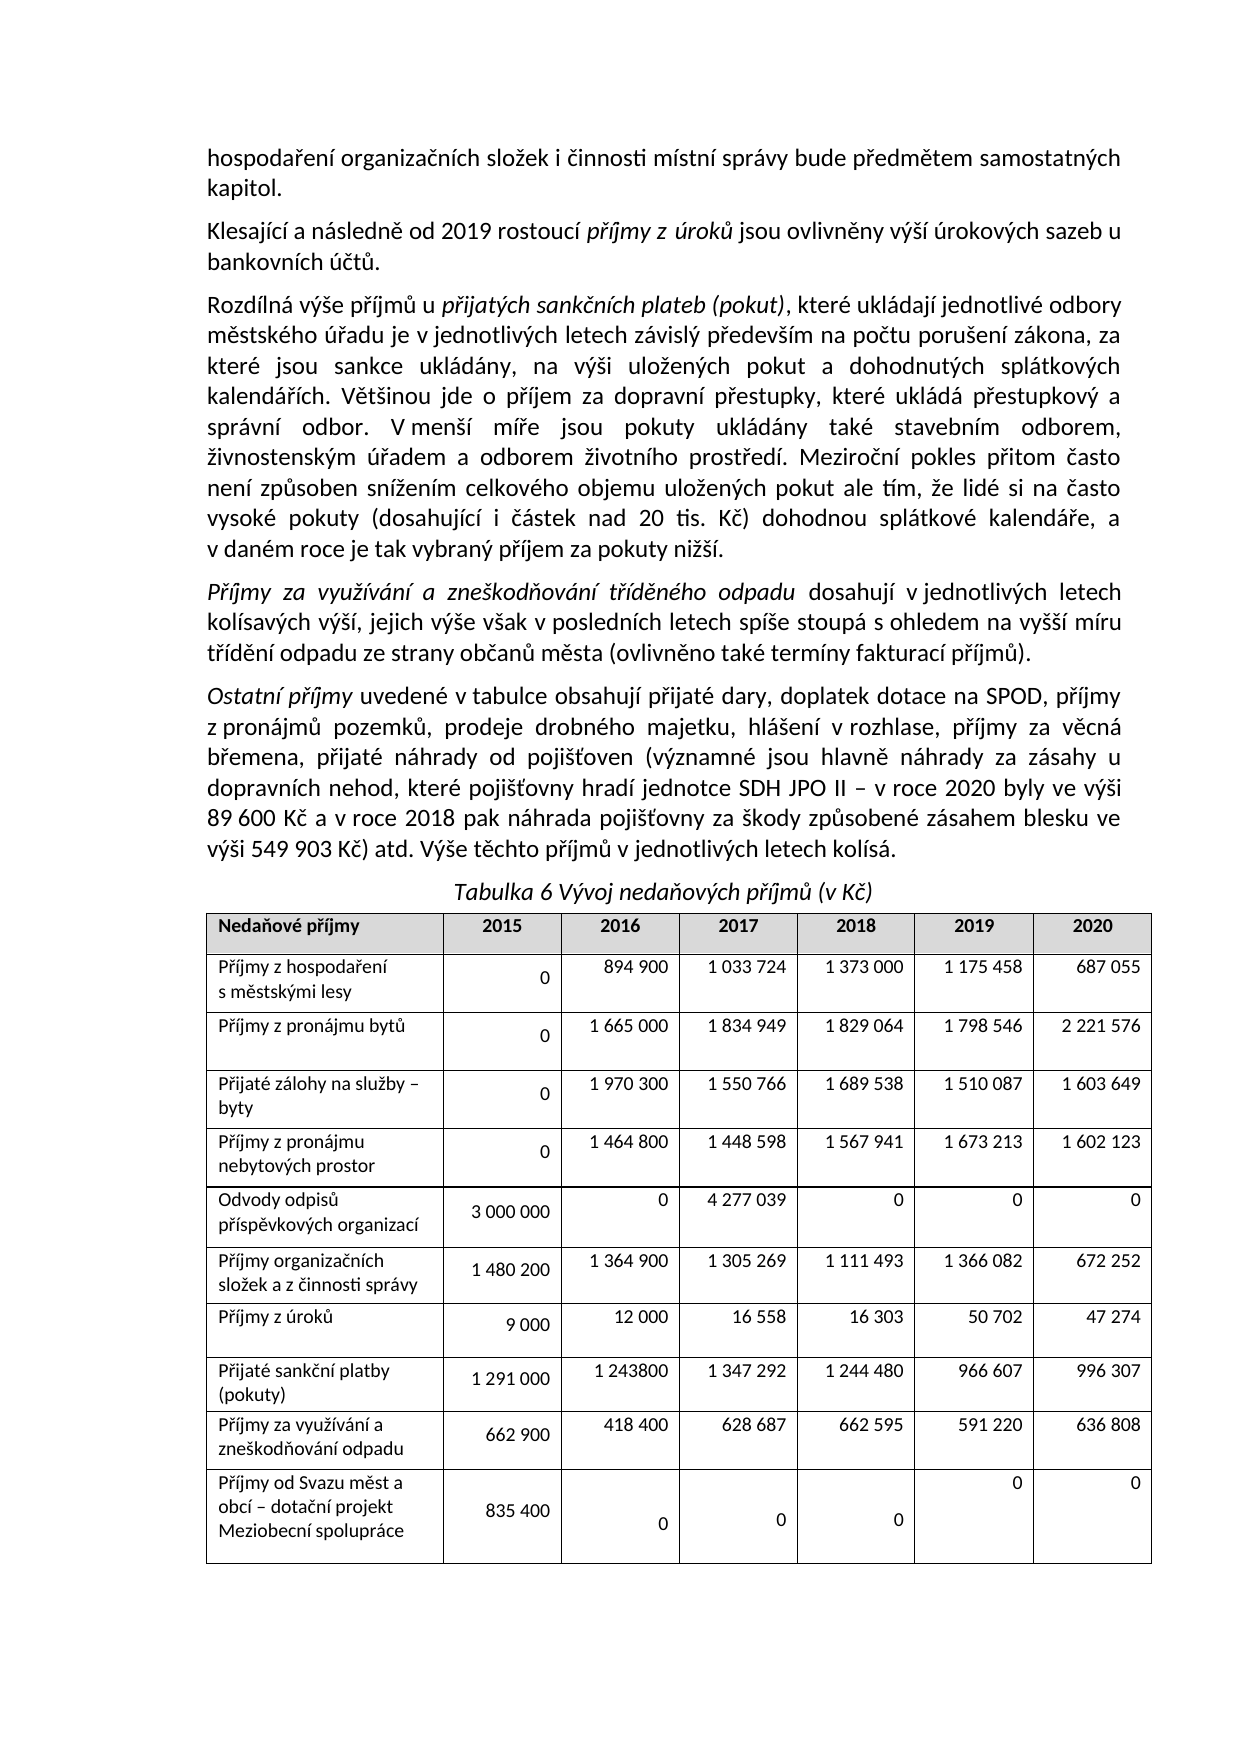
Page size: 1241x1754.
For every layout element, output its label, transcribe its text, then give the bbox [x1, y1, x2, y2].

table_cell 1 244 480 [798, 1358, 914, 1411]
table_cell Příjmy organizačních složek a z činnosti správy [207, 1248, 443, 1303]
table_cell 0 [562, 1188, 679, 1247]
table_cell 0 [444, 1071, 561, 1128]
table_cell 0 [444, 1129, 561, 1186]
table_cell Odvody odpisů příspěvkových organizací [207, 1188, 443, 1247]
table_cell 1 464 800 [562, 1129, 679, 1186]
table_cell 636 808 [1034, 1412, 1151, 1469]
table_cell 591 220 [915, 1412, 1033, 1469]
table_header 2015 [444, 914, 561, 953]
table_header 2020 [1034, 914, 1151, 953]
table_cell 672 252 [1034, 1248, 1151, 1303]
table_cell 662 595 [798, 1412, 914, 1469]
text Klesající a následně od 2019 rostoucí příjmy z úroků jsou ovlivněny výší úrokových sazeb u bankovních účtů. [207, 215, 1122, 276]
table_cell Příjmy z pronájmu bytů [207, 1013, 443, 1070]
table_header 2018 [798, 914, 914, 953]
table_cell 16 303 [798, 1304, 914, 1357]
table_cell 1 829 064 [798, 1013, 914, 1070]
table_cell 628 687 [680, 1412, 797, 1469]
table_cell 0 [915, 1470, 1033, 1563]
table_cell 1 291 000 [444, 1358, 561, 1411]
table_cell Příjmy z úroků [207, 1304, 443, 1357]
table_cell 418 400 [562, 1412, 679, 1469]
table_cell 1 366 082 [915, 1248, 1033, 1303]
table_cell 1 243800 [562, 1358, 679, 1411]
table_cell Příjmy od Svazu měst a obcí – dotační projekt Meziobecní spolupráce [207, 1470, 443, 1563]
text Příjmy za využívání a zneškodňování tříděného odpadu dosahují v jednotlivých letech kolísavých výší, jejich výše však v posledních letech spíše stoupá s ohledem na vyšší míru třídění odpadu ze strany občanů města (ovlivněno také termíny fakturací příjmů). [207, 576, 1122, 668]
table_cell 1 305 269 [680, 1248, 797, 1303]
table_cell 1 364 900 90645 100 [562, 1248, 679, 1303]
table_cell 1 689 538 [798, 1071, 914, 1128]
table_cell 1 373 000 [798, 955, 914, 1012]
table_cell 3 000 000 [444, 1188, 561, 1247]
table_header 2019 [915, 914, 1033, 953]
table_cell 662 900 [444, 1412, 561, 1469]
table_cell 16 558 [680, 1304, 797, 1357]
table_cell 1 550 766 [680, 1071, 797, 1128]
table_cell 894 900 [562, 955, 679, 1012]
table_cell 0 [798, 1470, 914, 1563]
table_cell 50 702 [915, 1304, 1033, 1357]
table_cell 2 221 576 [1034, 1013, 1151, 1070]
table_cell Příjmy za využívání a zneškodňování odpadu [207, 1412, 443, 1469]
text Rozdílná výše příjmů u přijatých sankčních plateb (pokut), které ukládají jednotlivé odbory městského úřadu je v jednotlivých letech závislý především na počtu porušení zákona, za které jsou sankce ukládány, na výši uložených pokut a dohodnutých splátkových kalendářích. Většinou jde o příjem za dopravní přestupky, které ukládá přestupkový a správní odbor. V menší míře jsou pokuty ukládány také stavebním odborem, živnostenským úřadem a odborem životního prostředí. Meziroční pokles přitom často není způsoben snížením celkového objemu uložených pokut ale tím, že lidé si na často vysoké pokuty (dosahující i částek nad 20 tis. Kč) dohodnou splátkové kalendáře, a v daném roce je tak vybraný příjem za pokuty nižší. [207, 289, 1122, 563]
table_cell 1 603 649 [1034, 1071, 1151, 1128]
table_cell 12 000 [562, 1304, 679, 1357]
table_cell 1 111 493 [798, 1248, 914, 1303]
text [207, 142, 1122, 203]
table_cell 835 400 [444, 1470, 561, 1563]
table_cell 0 [798, 1188, 914, 1247]
table_cell 1 665 000 [562, 1013, 679, 1070]
table_cell 1 347 292 [680, 1358, 797, 1411]
table_cell 1 480 200 [444, 1248, 561, 1303]
table_cell Příjmy z hospodaření s městskými lesy [207, 955, 443, 1012]
text Tabulka 6 Vývoj nedaňových příjmů (v Kč) [207, 876, 1122, 906]
table_cell 996 307 [1034, 1358, 1151, 1411]
table_cell 0 [1034, 1188, 1151, 1247]
table_cell Příjmy z pronájmu nebytových prostor [207, 1129, 443, 1186]
table_cell 1 673 213 [915, 1129, 1033, 1186]
table_header 2017 [680, 914, 797, 953]
table_cell 1 834 949 [680, 1013, 797, 1070]
table_cell 4 277 039 [680, 1188, 797, 1247]
table_cell 0 [562, 1470, 679, 1563]
table_cell 1 448 598 [680, 1129, 797, 1186]
table_cell 1 798 546 [915, 1013, 1033, 1070]
table_cell 1 033 724 [680, 955, 797, 1012]
text Ostatní příjmy uvedené v tabulce obsahují přijaté dary, doplatek dotace na SPOD, příjmy z pronájmů pozemků, prodeje drobného majetku, hlášení v rozhlase, příjmy za věcná břemena, přijaté náhrady od pojišťoven (významné jsou hlavně náhrady za zásahy u dopravních nehod, které pojišťovny hradí jednotce SDH JPO II – v roce 2020 byly ve výši 89 600 Kč a v roce 2018 pak náhrada pojišťovny za škody způsobené zásahem blesku ve výši 549 903 Kč) atd. Výše těchto příjmů v jednotlivých letech kolísá. [207, 680, 1122, 863]
table_cell 9 000 [444, 1304, 561, 1357]
table_cell 1 970 300 [562, 1071, 679, 1128]
table_cell 1 602 123 [1034, 1129, 1151, 1186]
table_header 2016 [562, 914, 679, 953]
table_cell Přijaté zálohy na služby – byty [207, 1071, 443, 1128]
table_cell 0 [915, 1188, 1033, 1247]
table_cell 1 175 458 [915, 955, 1033, 1012]
table_cell 1 510 087 [915, 1071, 1033, 1128]
table_cell 1 567 941 [798, 1129, 914, 1186]
table_cell 0 [680, 1470, 797, 1563]
table_cell 47 274 [1034, 1304, 1151, 1357]
table_cell Přijaté sankční platby (pokuty) [207, 1358, 443, 1411]
table_cell 0 [444, 1013, 561, 1070]
table_header Nedaňové příjmy [207, 914, 443, 953]
table_cell 966 607 [915, 1358, 1033, 1411]
table_cell 687 055 [1034, 955, 1151, 1012]
table_cell 0 [1034, 1470, 1151, 1563]
table_cell 0 [444, 955, 561, 1012]
